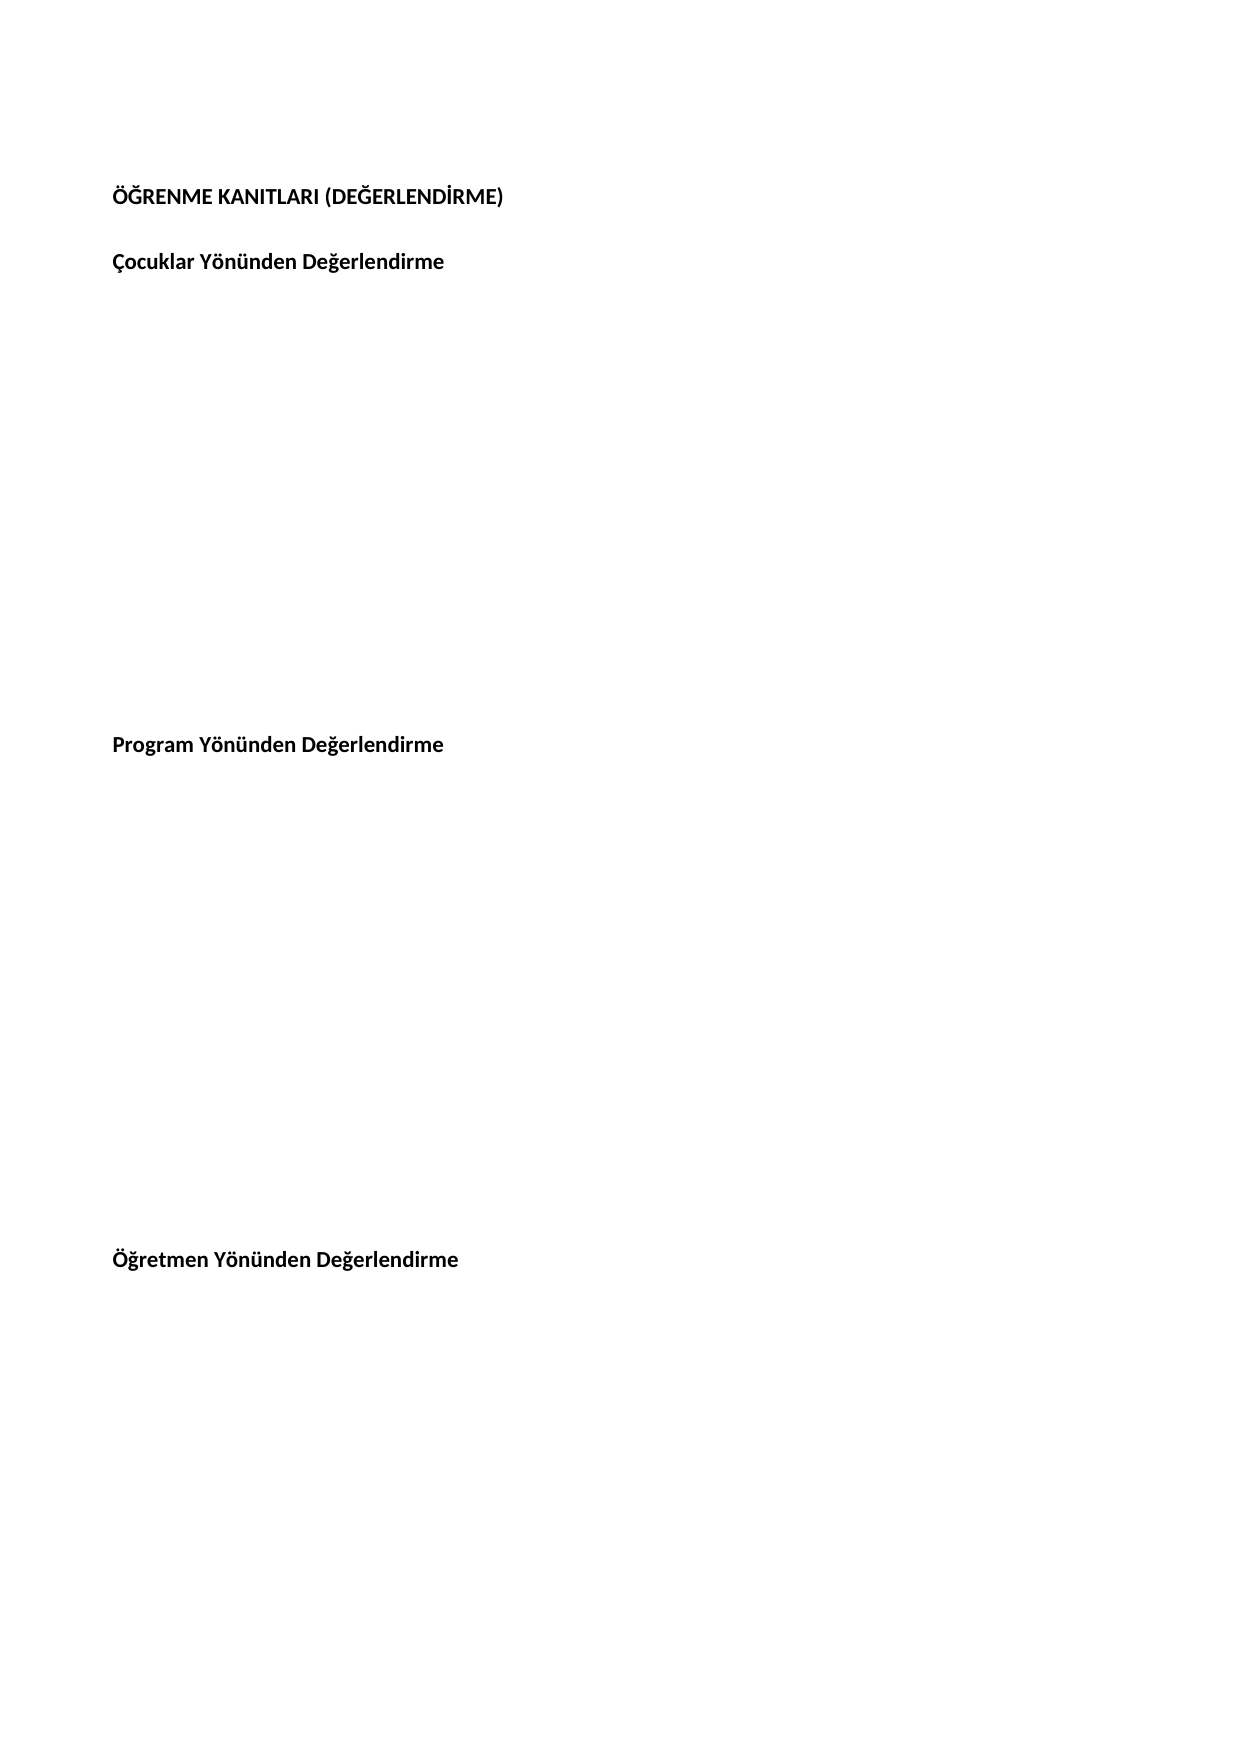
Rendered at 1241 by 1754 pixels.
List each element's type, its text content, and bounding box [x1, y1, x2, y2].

text Öğretmen Yönünden Değerlendirme [112, 1245, 1128, 1273]
text Program Yönünden Değerlendirme [112, 730, 1128, 758]
text ÖĞRENME KANITLARI (DEĞERLENDİRME) [112, 182, 1128, 211]
text Çocuklar Yönünden Değerlendirme [112, 247, 1128, 275]
